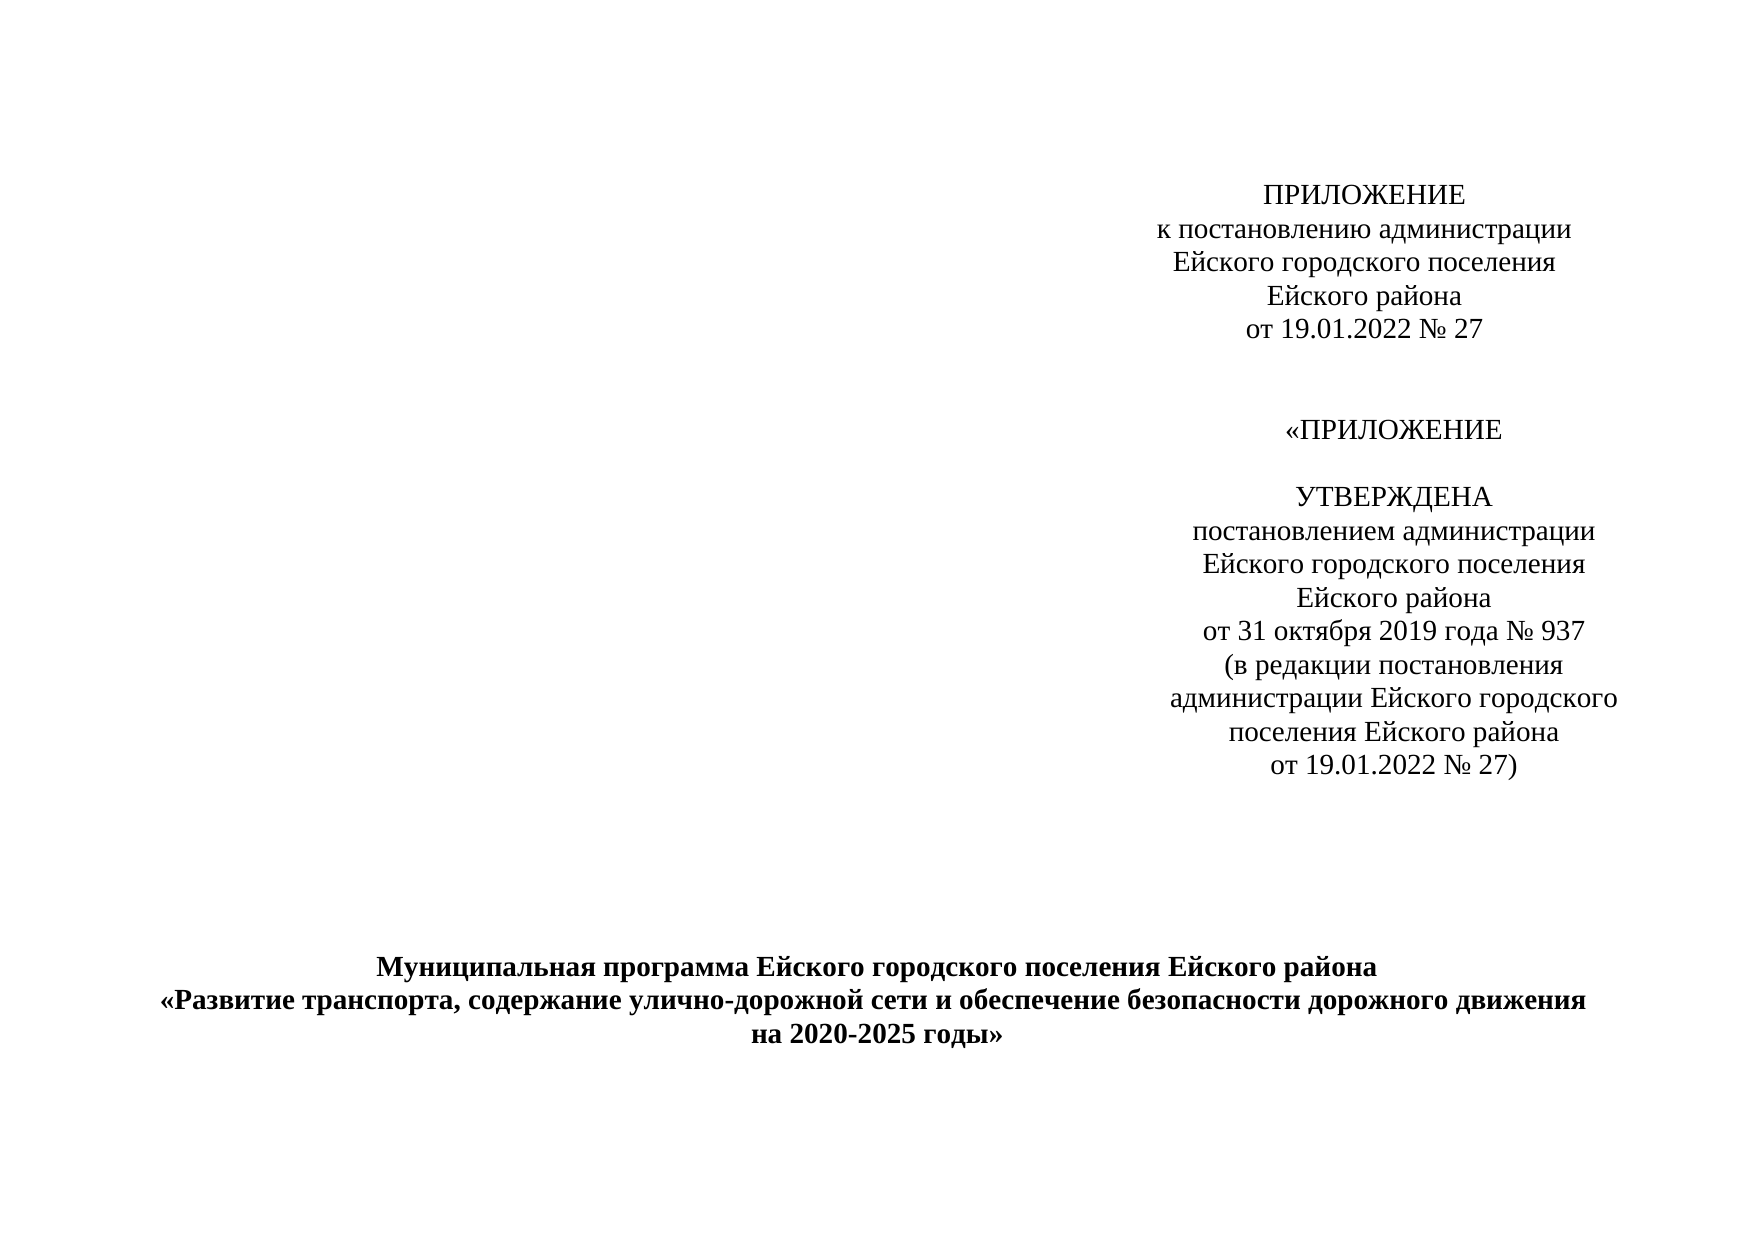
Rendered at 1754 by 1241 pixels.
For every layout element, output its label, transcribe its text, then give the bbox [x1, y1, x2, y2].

text Ейского городского поселения [1152, 546, 1636, 580]
text (в редакции постановления [1152, 647, 1636, 680]
text УТВЕРЖДЕНА [1152, 479, 1636, 513]
text от 19.01.2022 № 27) [1152, 747, 1636, 781]
text «ПРИЛОЖЕНИЕ [1152, 412, 1636, 446]
text Ейского городского поселения [1093, 244, 1636, 278]
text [118, 982, 1636, 1049]
text к постановлению администрации [1093, 211, 1636, 244]
text Муниципальная программа Ейского городского поселения Ейского района [118, 949, 1636, 982]
text ПРИЛОЖЕНИЕ [1093, 177, 1636, 211]
text Ейского района [1152, 580, 1636, 613]
text администрации Ейского городского поселения Ейского района [1152, 680, 1636, 747]
text постановлением администрации [1152, 513, 1636, 546]
text Ейского района [1093, 278, 1636, 311]
text от 31 октября 2019 года № 937 [1152, 613, 1636, 647]
text от 19.01.2022 № 27 [1093, 311, 1636, 345]
